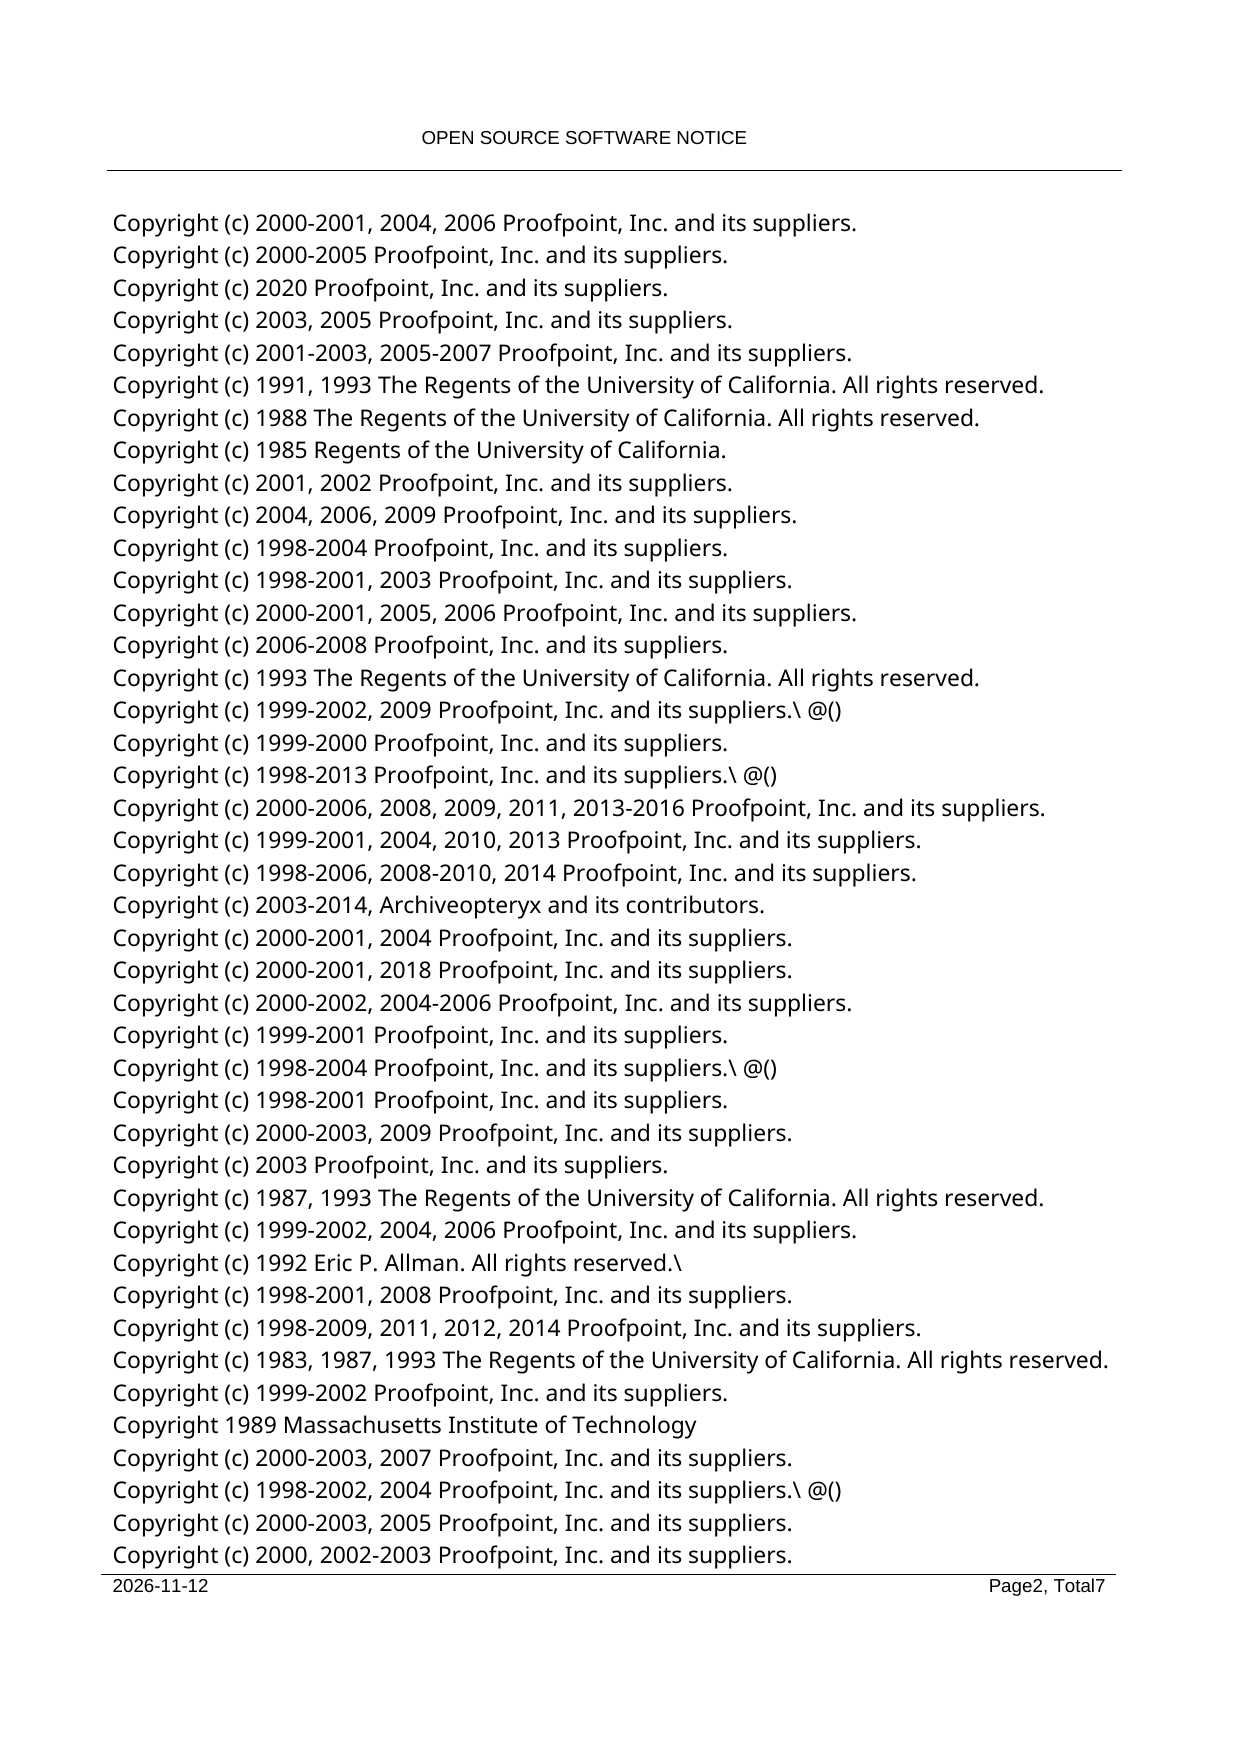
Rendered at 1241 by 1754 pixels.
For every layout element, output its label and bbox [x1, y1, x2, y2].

text [112, 206, 1128, 1571]
